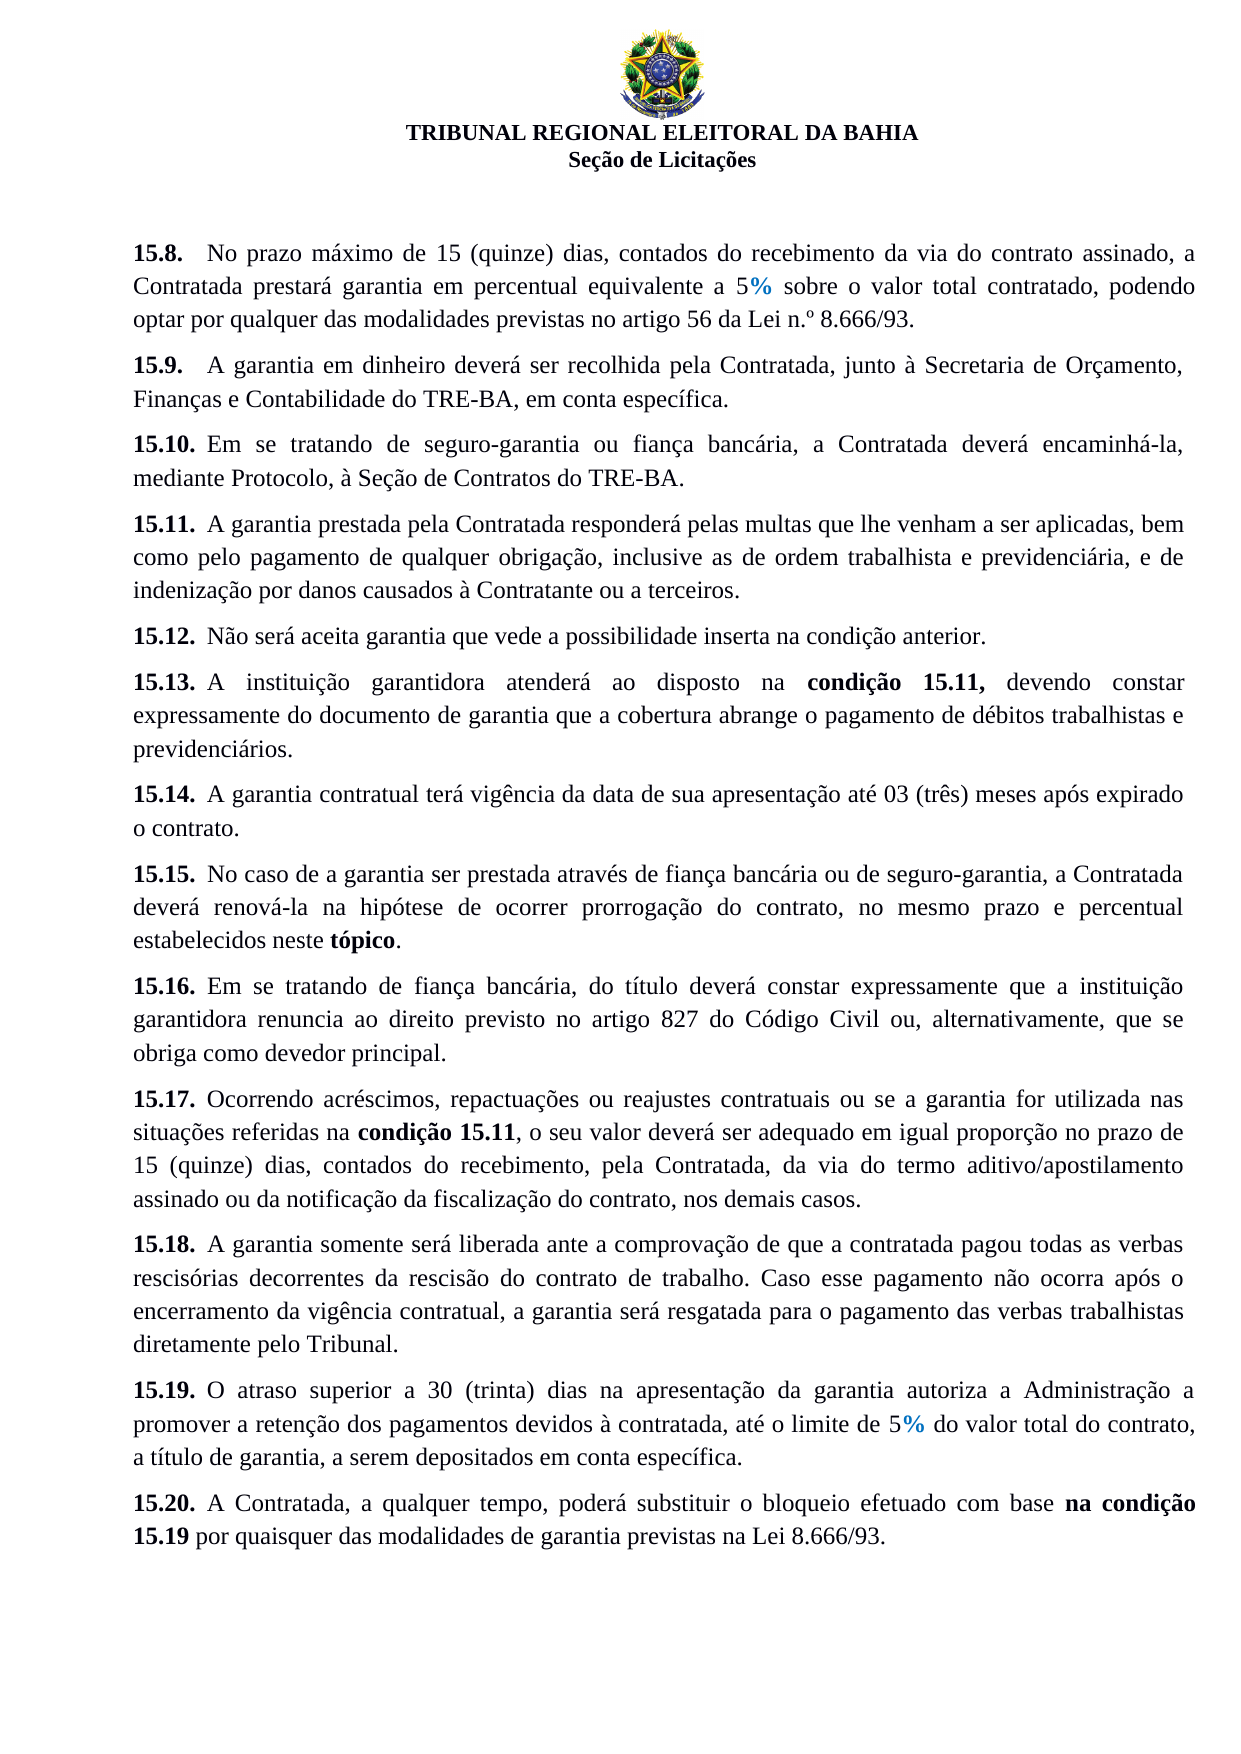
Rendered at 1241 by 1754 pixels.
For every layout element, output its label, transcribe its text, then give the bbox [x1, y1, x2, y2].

text 15.9. A garantia em dinheiro deverá ser recolhida pela Contratada, junto à Secretaria de Orçamento, Finanças e Contabilidade do TRE-BA, em conta específica. [133, 347, 1185, 414]
text 15.19. O atraso superior a 30 (trinta) dias na apresentação da garantia autoriza a Administração a promover a retenção dos pagamentos devidos à contratada, até o limite de % do valor total do contrato, a título de garantia, a serem depositados em conta específica. [133, 1372, 1196, 1472]
text 15.14. A garantia contratual terá vigência da data de sua apresentação até 03 (três) meses após expirado o contrato. [133, 776, 1185, 843]
text 15.10. Em se tratando de seguro-garantia ou fiança bancária, a Contratada deverá encaminhá-la, mediante Protocolo, à Seção de Contratos do TRE-BA. [133, 426, 1185, 493]
text 15.18. A garantia somente será liberada ante a comprovação de que a contratada pagou todas as verbas rescisórias decorrentes da rescisão do contrato de trabalho. Caso esse pagamento não ocorra após o encerramento da vigência contratual, a garantia será resgatada para o pagamento das verbas trabalhistas diretamente pelo Tribunal. [133, 1226, 1185, 1359]
text 15.8. No prazo máximo de dias, contados do recebimento da via do contrato assinado, a Contratada prestará garantia em percentual equivalente a % sobre o valor total contratado, podendo optar por qualquer das modalidades previstas no artigo 56 da Lei n.º 8.666/93. [133, 234, 1196, 334]
text 15.13. A instituição garantidora atenderá ao disposto na condição 15.11, devendo constar expressamente do documento de garantia que a cobertura abrange o pagamento de débitos trabalhistas e previdenciários. [133, 664, 1185, 764]
text 15.11. A garantia prestada pela Contratada responderá pelas multas que lhe venham a ser aplicadas, bem como pelo pagamento de qualquer obrigação, inclusive as de ordem trabalhista e previdenciária, e de indenização por danos causados à Contratante ou a terceiros. [133, 505, 1185, 605]
text 15.16. Em se tratando de fiança bancária, do título deverá constar expressamente que a instituição garantidora renuncia ao direito previsto no artigo 827 do Código Civil ou, alternativamente, que se obriga como devedor principal. [133, 968, 1185, 1068]
text 15.12. Não será aceita garantia que vede a possibilidade inserta na condição anterior. [133, 618, 1185, 651]
text 15.20. A Contratada, a qualquer tempo, poderá substituir o bloqueio efetuado com base na condição 15.19 por quaisquer das modalidades de garantia previstas na Lei 8.666/93. [133, 1484, 1196, 1551]
text 15.15. No caso de a garantia ser prestada através de fiança bancária ou de seguro-garantia, a Contratada deverá renová-la na hipótese de ocorrer prorrogação do contrato, no mesmo prazo e percentual estabelecidos neste tópico. [133, 855, 1185, 955]
text 15.17. Ocorrendo acréscimos, repactuações ou reajustes contratuais ou se a garantia for utilizada nas situações referidas na condição 15.11, o seu valor deverá ser adequado em igual proporção no prazo de dias, contados do recebimento, pela Contratada, da via do termo aditivo/apostilamento assinado ou da notificação da fiscalização do contrato, nos demais casos. [133, 1080, 1185, 1214]
